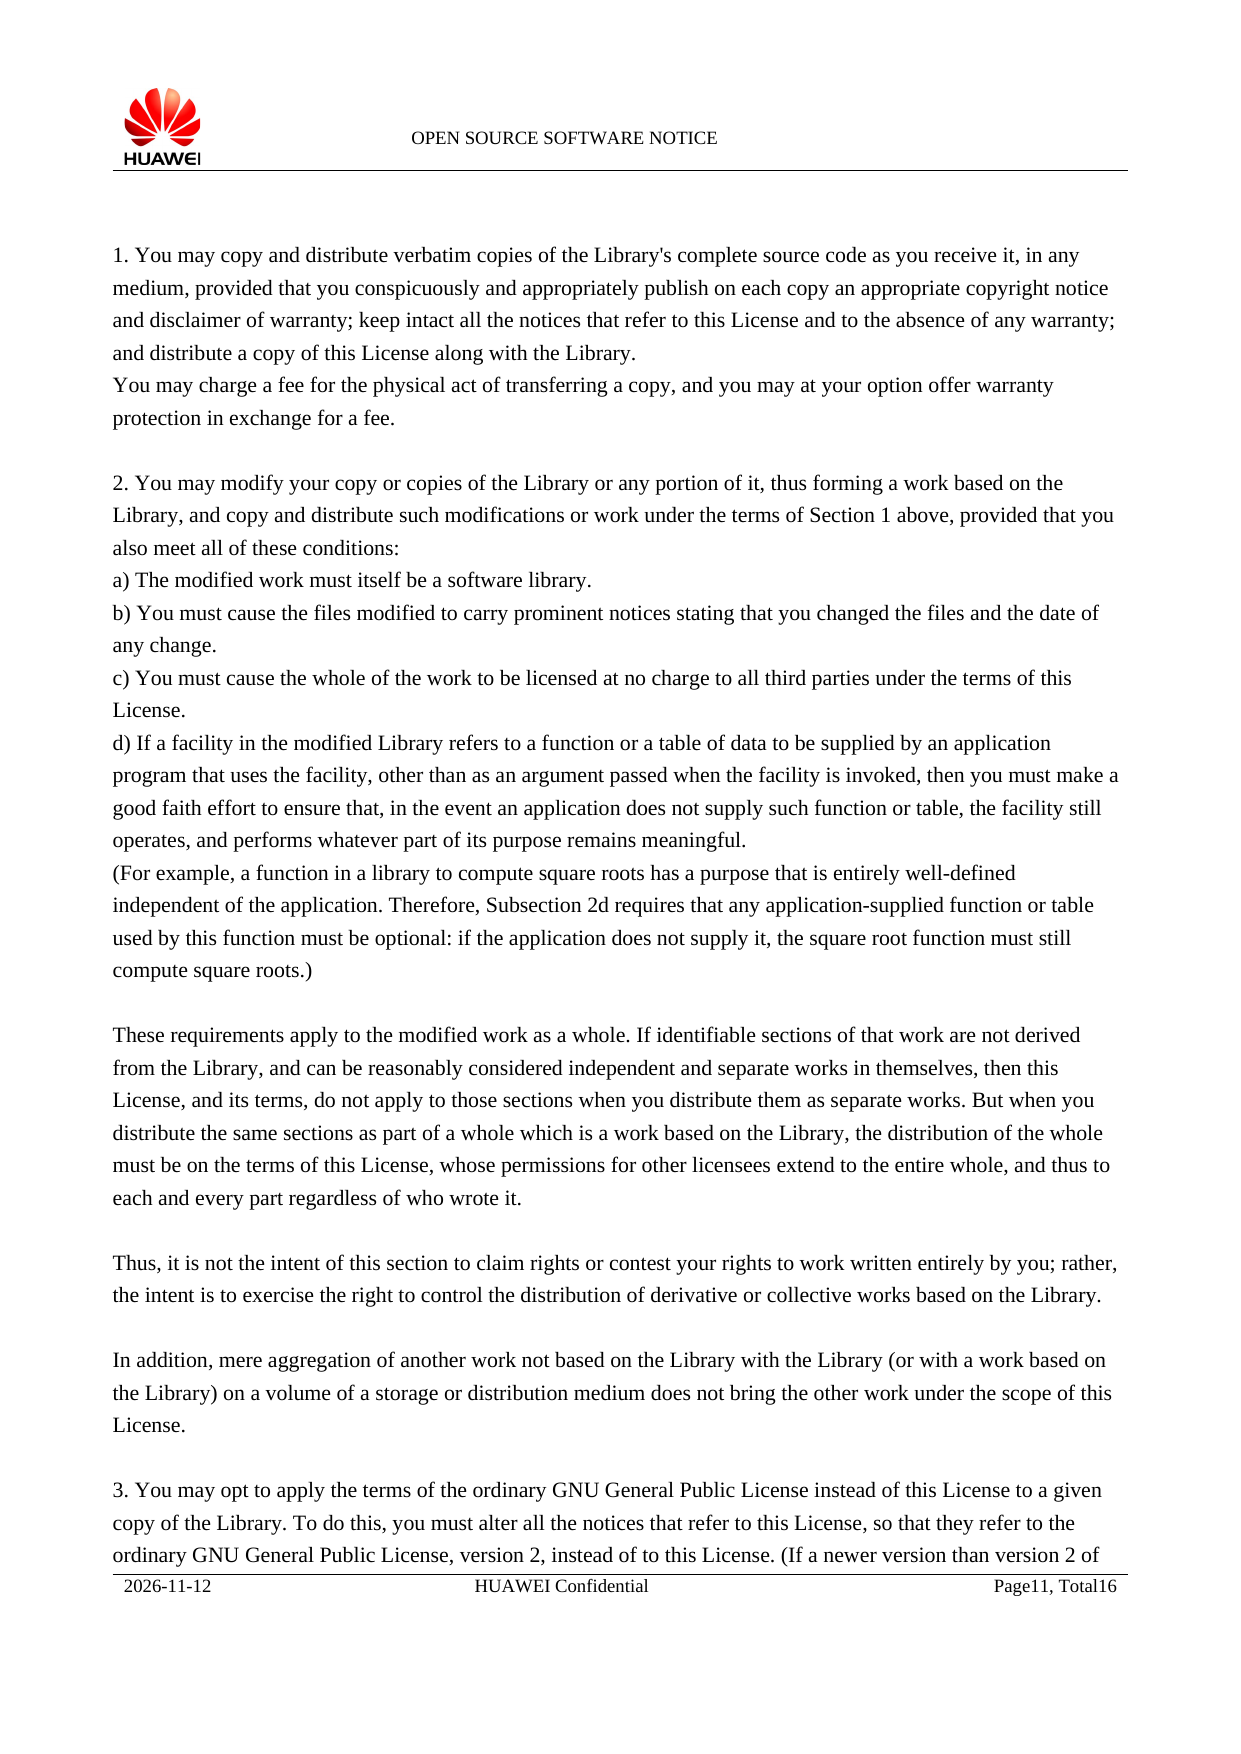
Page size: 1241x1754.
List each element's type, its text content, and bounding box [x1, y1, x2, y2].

picture [124, 88, 201, 165]
